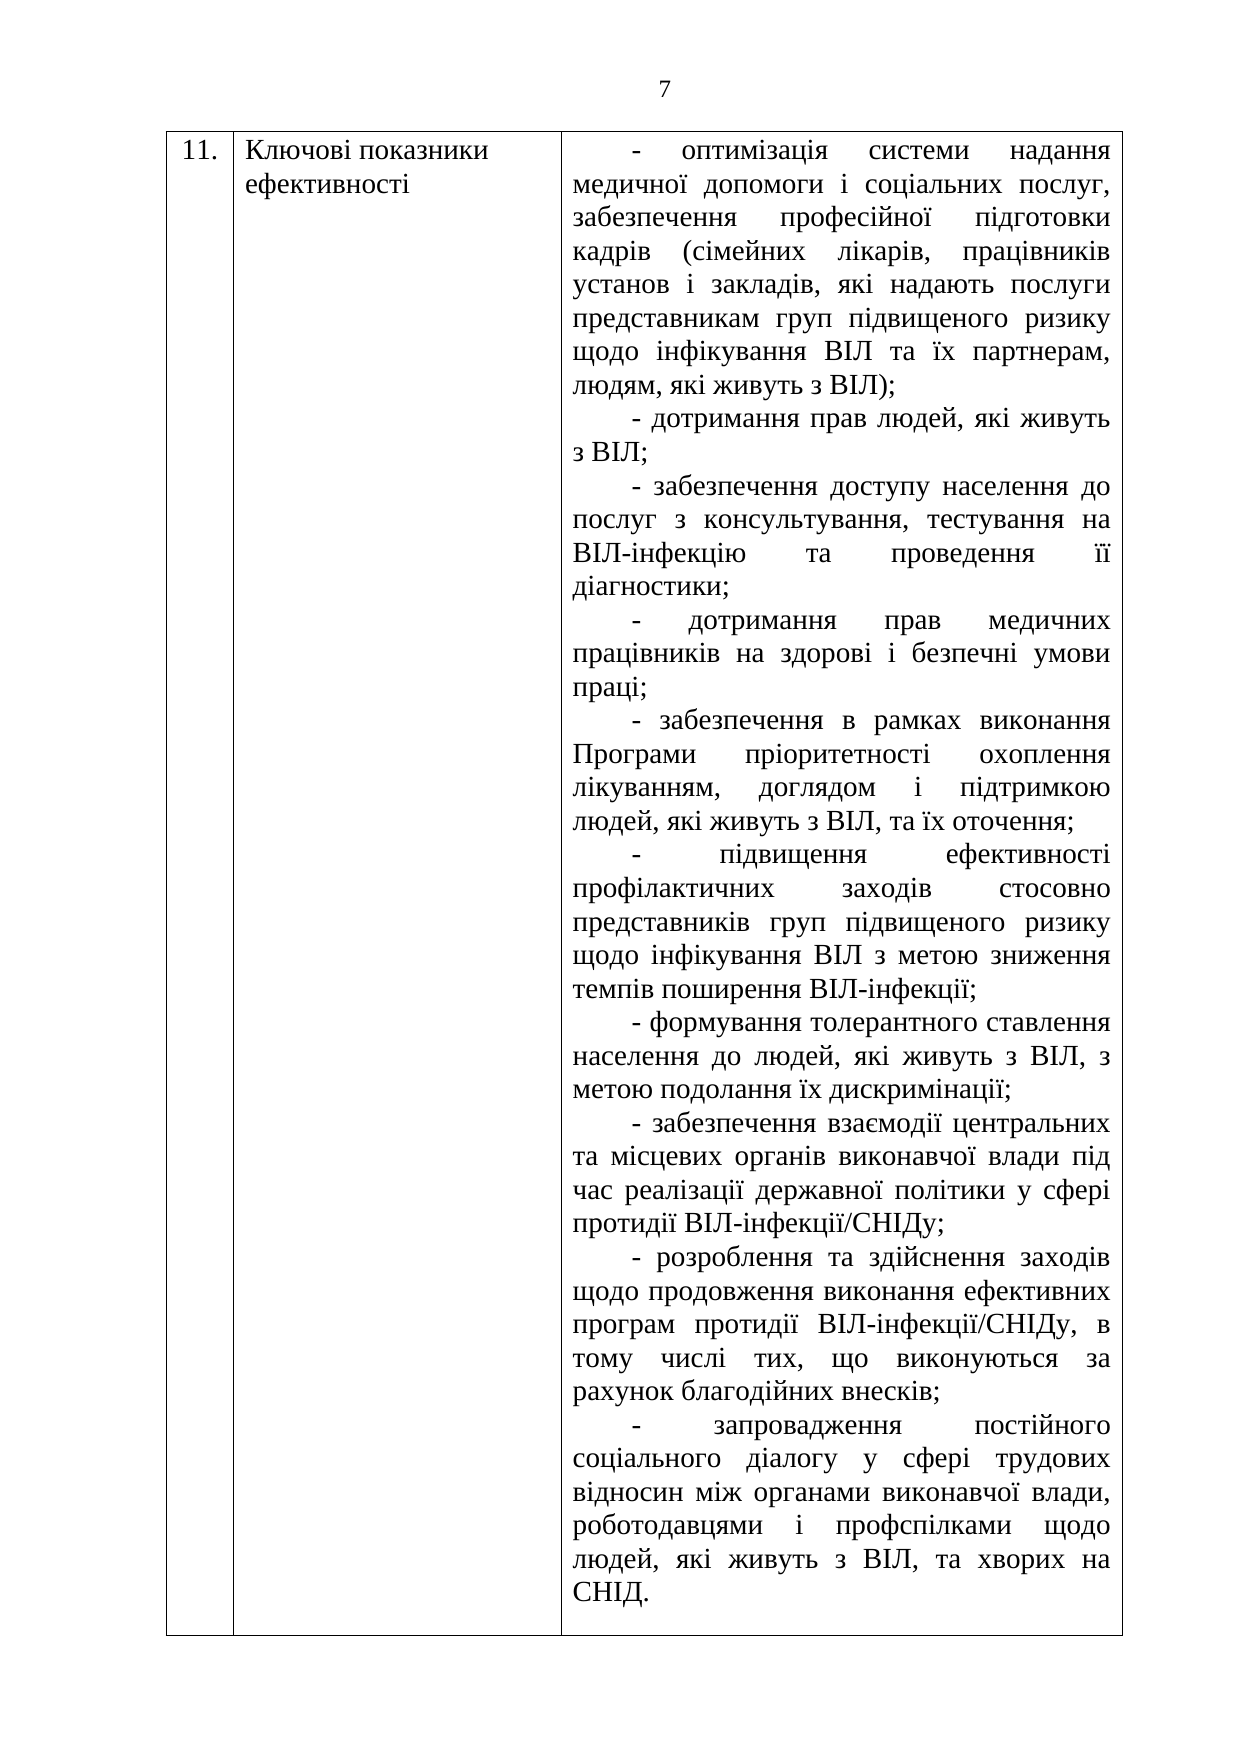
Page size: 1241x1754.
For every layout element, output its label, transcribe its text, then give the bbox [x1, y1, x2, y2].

table_cell 11. [167, 132, 233, 1635]
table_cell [562, 132, 1122, 1635]
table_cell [234, 132, 561, 1635]
